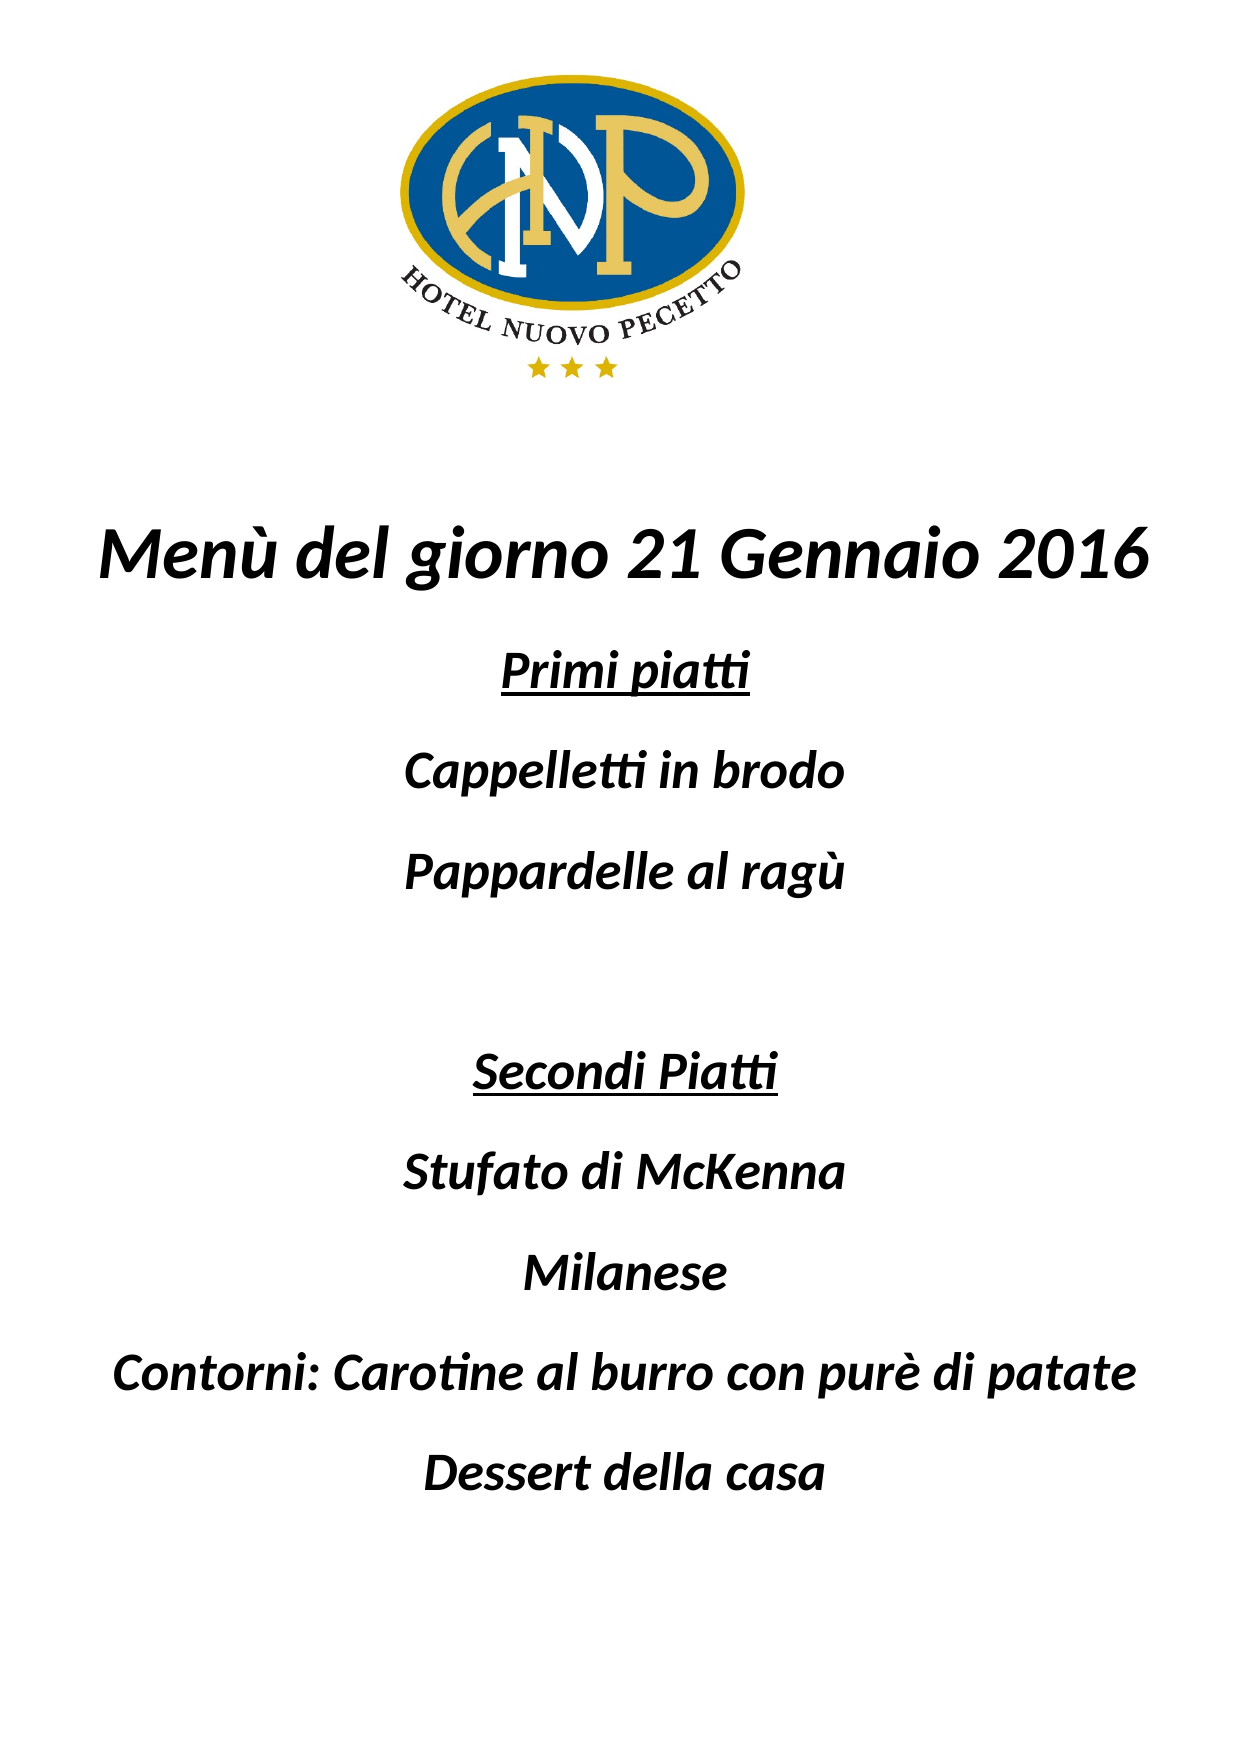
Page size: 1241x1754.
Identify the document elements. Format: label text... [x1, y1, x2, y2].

text Cappelletti in brodo [89, 736, 1167, 802]
text Stufato di McKenna [89, 1137, 1167, 1203]
text Milanese [89, 1237, 1167, 1303]
text Contorni: Carotine al burro con purè di patate [89, 1338, 1167, 1404]
text Primi piatti [89, 636, 1167, 702]
text Menù del giorno 21 Gennaio 2016 [89, 506, 1167, 597]
text Pappardelle al ragù [89, 837, 1167, 903]
text Dessert della casa [89, 1438, 1167, 1504]
picture [356, 38, 787, 406]
text Secondi Piatti [89, 1037, 1167, 1103]
